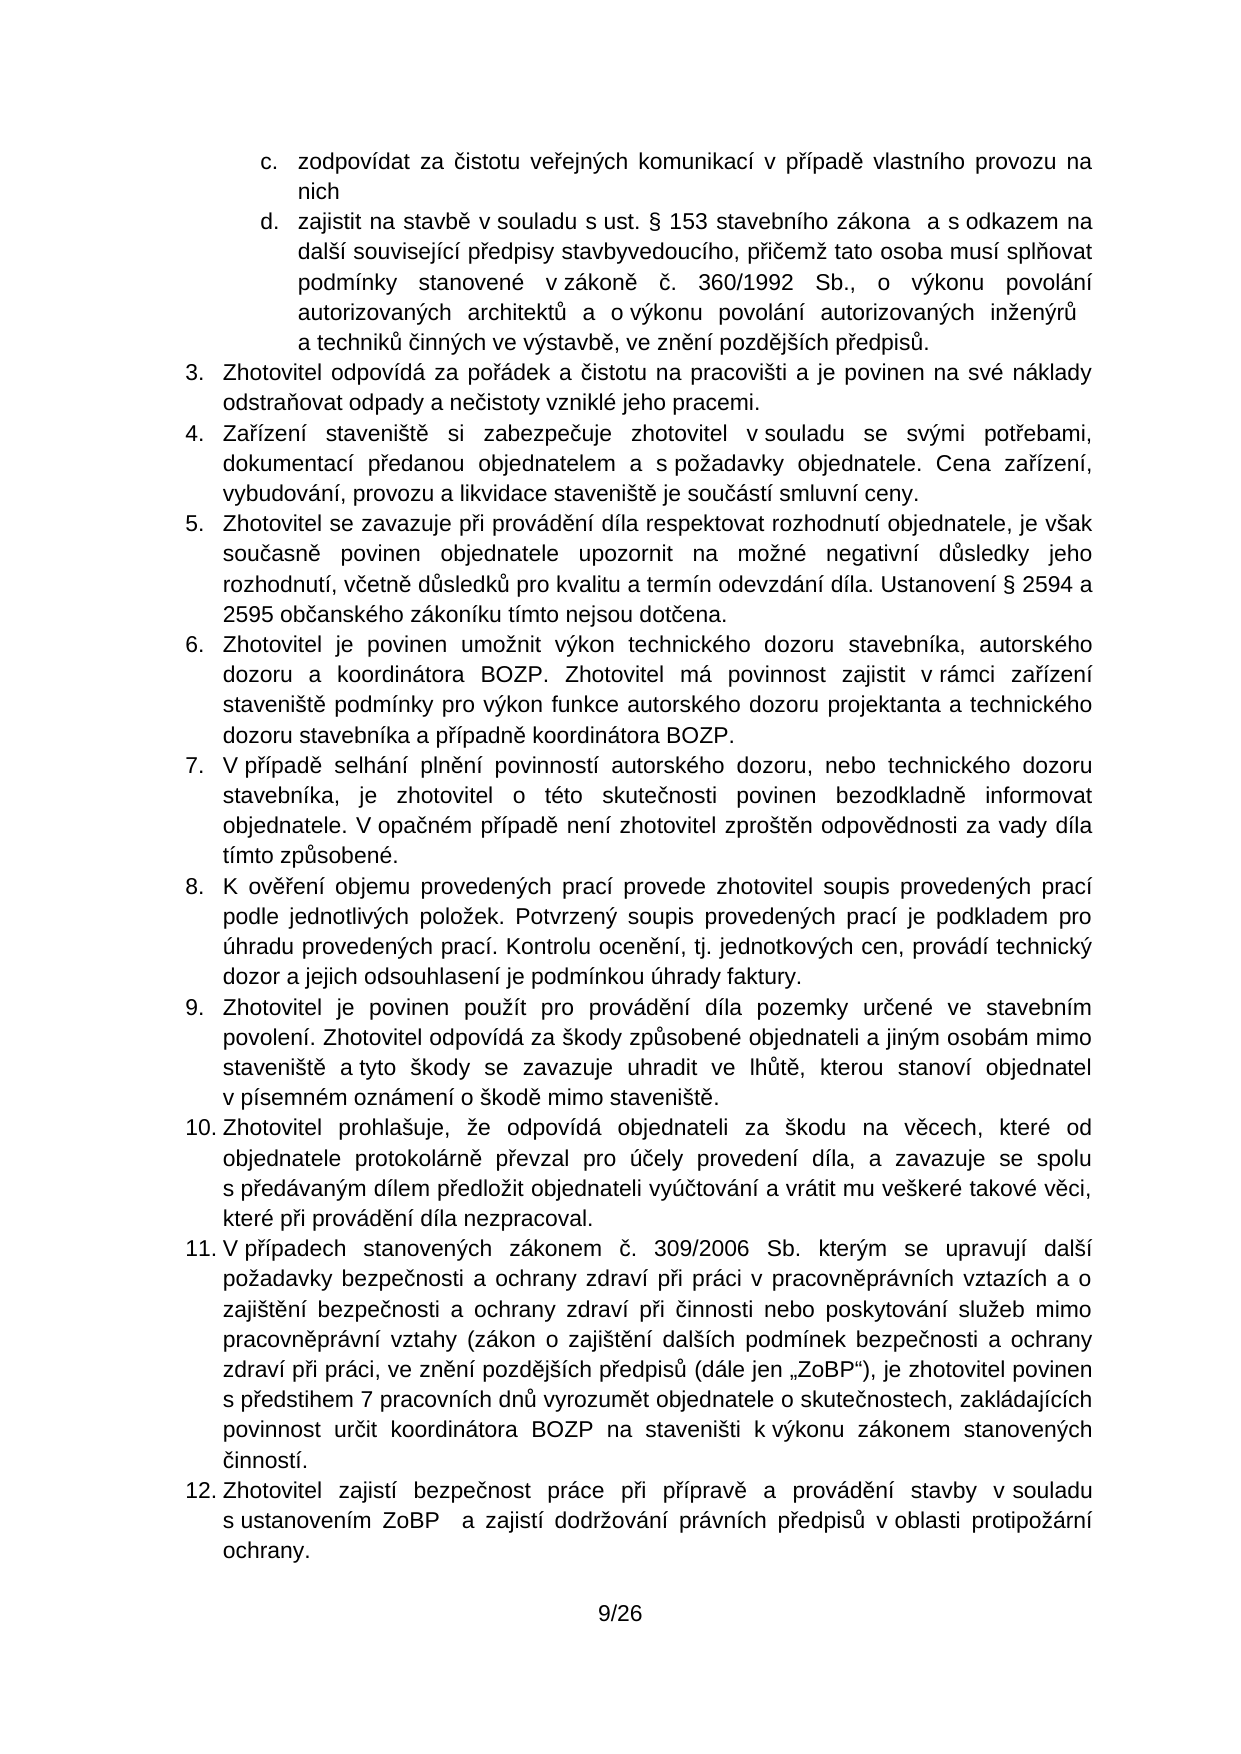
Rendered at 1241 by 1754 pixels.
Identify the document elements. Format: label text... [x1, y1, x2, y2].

list V případě selhání plnění povinností autorského dozoru, nebo technického dozoru stavebníka, je zhotovitel o této skutečnosti povinen bezodkladně informovat objednatele. V opačném případě není zhotovitel zproštěn odpovědnosti za vady díla tímto způsobené. [185, 752, 1093, 869]
list Zařízení staveniště si zabezpečuje zhotovitel v souladu se svými potřebami, dokumentací předanou objednatelem a s požadavky objednatele. Cena zařízení, vybudování, provozu a likvidace staveniště je součástí smluvní ceny. [185, 419, 1093, 506]
list Zhotovitel prohlašuje, že odpovídá objednateli za škodu na věcech, které od objednatele protokolárně převzal pro účely provedení díla, a zavazuje se spolu s předávaným dílem předložit objednateli vyúčtování a vrátit mu veškeré takové věci, které při provádění díla nezpracoval. [185, 1114, 1093, 1231]
list K ověření objemu provedených prací provede zhotovitel soupis provedených prací podle jednotlivých položek. Potvrzený soupis provedených prací je podkladem pro úhradu provedených prací. Kontrolu ocenění, tj. jednotkových cen, provádí technický dozor a jejich odsouhlasení je podmínkou úhrady faktury. [185, 873, 1093, 989]
list zajistit na stavbě v souladu s ust. § 153 stavebního zákona a s odkazem na další související předpisy stavbyvedoucího, přičemž tato osoba musí splňovat podmínky stanovené v zákoně č. 360/1992 Sb., o výkonu povolání autorizovaných architektů a o výkonu povolání autorizovaných inženýrů a techniků činných ve výstavbě, ve znění pozdějších předpisů. [260, 208, 1093, 355]
list Zhotovitel zajistí bezpečnost práce při přípravě a provádění stavby v souladu s ustanovením ZoBP a zajistí dodržování právních předpisů v oblasti protipožární ochrany. [185, 1477, 1093, 1563]
list Zhotovitel se zavazuje při provádění díla respektovat rozhodnutí objednatele, je však současně povinen objednatele upozornit na možné negativní důsledky jeho rozhodnutí, včetně důsledků pro kvalitu a termín odevzdání díla. Ustanovení § 2594 a 2595 občanského zákoníku tímto nejsou dotčena. [185, 510, 1093, 627]
list V případech stanovených zákonem č. 309/2006 Sb. kterým se upravují další požadavky bezpečnosti a ochrany zdraví při práci v pracovněprávních vztazích a o zajištění bezpečnosti a ochrany zdraví při činnosti nebo poskytování služeb mimo pracovněprávní vztahy (zákon o zajištění dalších podmínek bezpečnosti a ochrany zdraví při práci, ve znění pozdějších předpisů (dále jen „ZoBP“), je zhotovitel povinen s předstihem 7 pracovních dnů vyrozumět objednatele o skutečnostech, zakládajících povinnost určit koordinátora BOZP na staveništi k výkonu zákonem stanovených činností. [185, 1235, 1093, 1473]
list Zhotovitel je povinen použít pro provádění díla pozemky určené ve stavebním povolení. Zhotovitel odpovídá za škody způsobené objednateli a jiným osobám mimo staveniště a tyto škody se zavazuje uhradit ve lhůtě, kterou stanoví objednatel v písemném oznámení o škodě mimo staveniště. [185, 993, 1093, 1110]
list Zhotovitel je povinen umožnit výkon technického dozoru stavebníka, autorského dozoru a koordinátora BOZP. Zhotovitel má povinnost zajistit v rámci zařízení staveniště podmínky pro výkon funkce autorského dozoru projektanta a technického dozoru stavebníka a případně koordinátora BOZP. [185, 631, 1093, 748]
list zodpovídat za čistotu veřejných komunikací v případě vlastního provozu na nich [260, 148, 1093, 204]
list Zhotovitel odpovídá za pořádek a čistotu na pracovišti a je povinen na své náklady odstraňovat odpady a nečistoty vzniklé jeho pracemi. [185, 359, 1093, 416]
